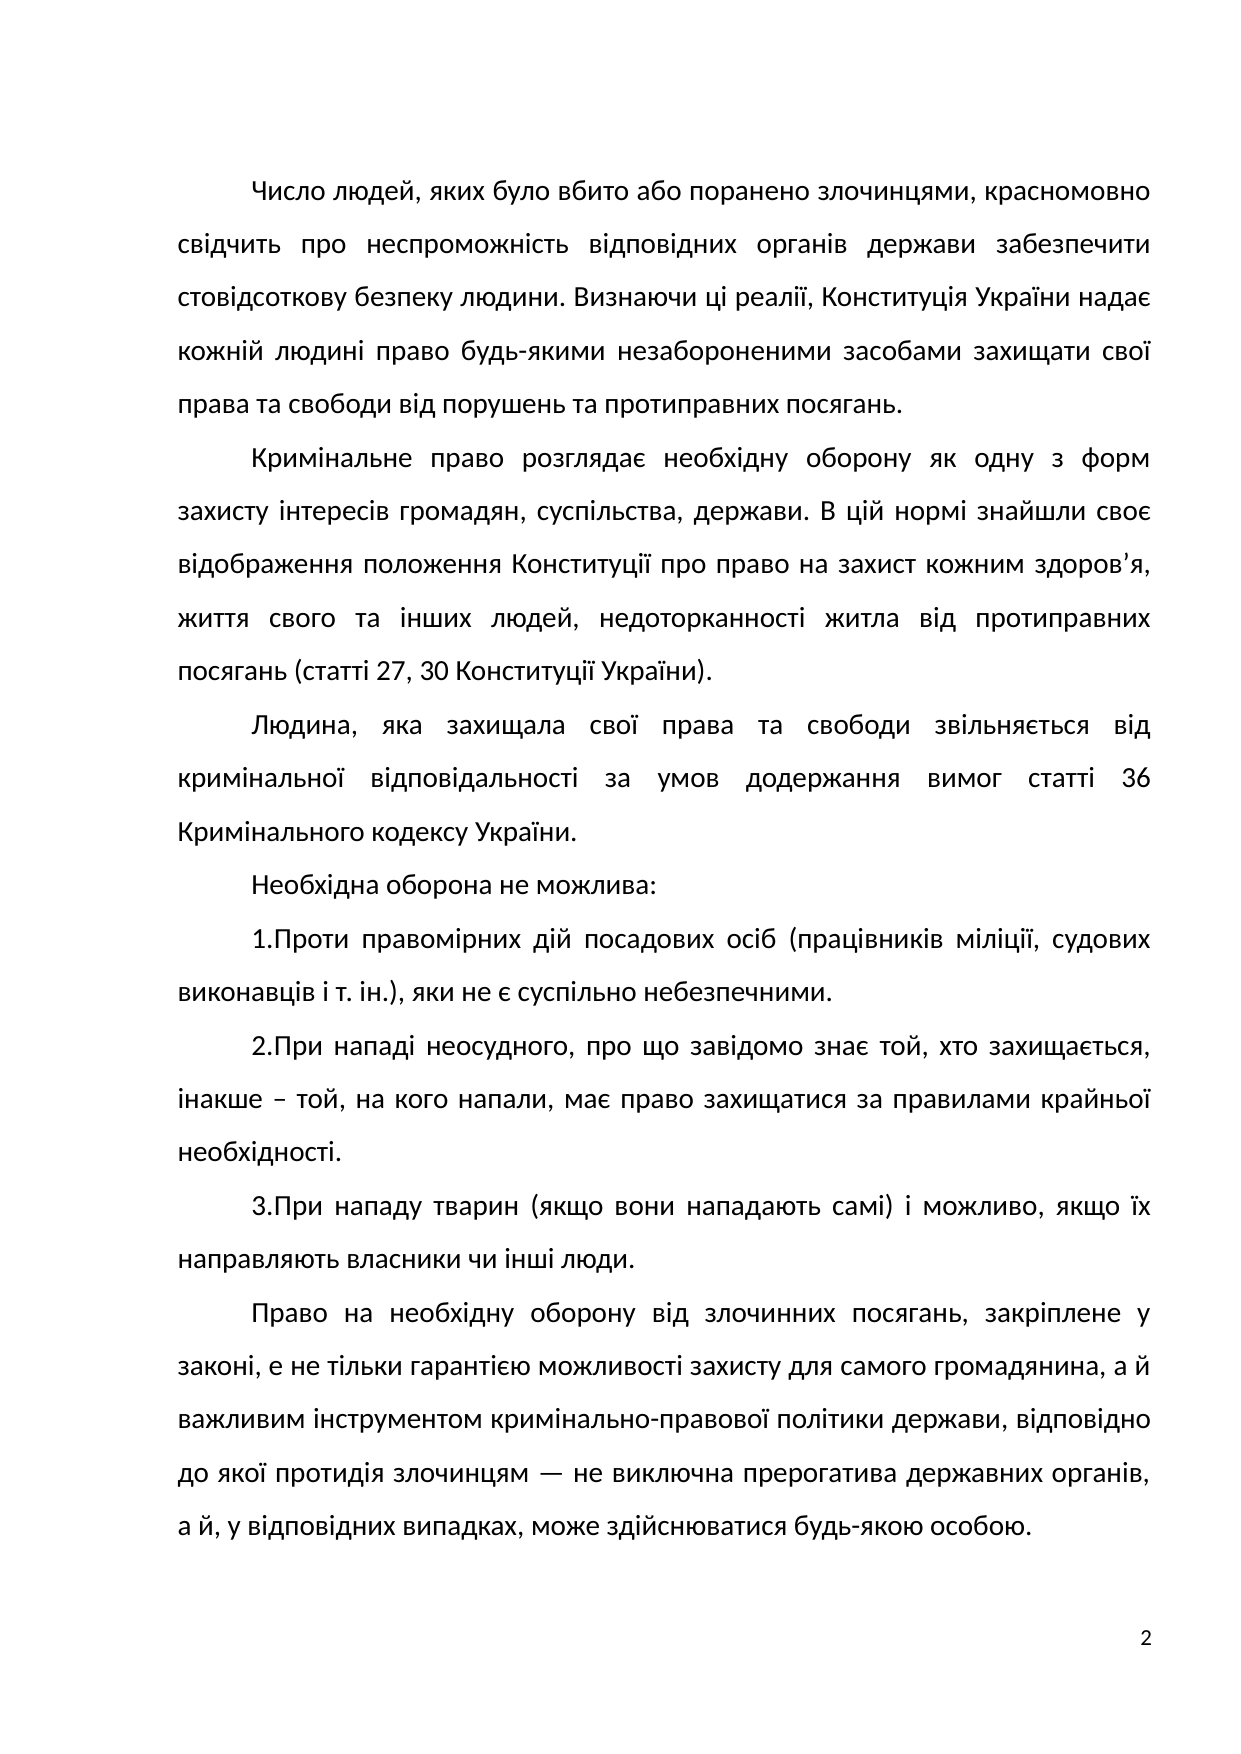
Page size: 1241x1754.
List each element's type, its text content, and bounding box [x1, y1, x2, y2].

text Число людей, яких було вбито або поранено злочинцями, красномовно свідчить про неспроможність відповідних органів держави забезпечити стовідсоткову безпеку людини. Визнаючи ці реалії, Конституція України надає кожній людині право будь-якими незабороненими засобами захищати свої права та свободи від порушень та протиправних посягань. [177, 172, 1152, 421]
list При нападу тварин (якщо вони нападають самі) і можливо, якщо їх направляють власники чи інші люди. [177, 1187, 1152, 1276]
text Необхідна оборона не можлива: [177, 866, 1152, 902]
text Право на необхідну оборону від злочинних посягань, закріплене у законі, е не тільки гарантією можливості захисту для самого громадянина, а й важливим інструментом кримінально-правової політики держави, відповідно до якої протидія злочинцям — не виключна прерогатива державних органів, а й, у відповідних випадках, може здійснюватися будь-якою особою. [177, 1294, 1152, 1543]
list Проти правомірних дій посадових осіб (працівників міліції, судових виконавців і т. ін.), яки не є суспільно небезпечними. [177, 920, 1152, 1009]
list При нападі неосудного, про що завідомо знає той, хто захищається, інакше – той, на кого напали, має право захищатися за правилами крайньої необхідності. [177, 1027, 1152, 1169]
text Кримінальне право розглядає необхідну оборону як одну з форм захисту інтересів громадян, суспільства, держави. В цій нормі знайшли своє відображення положення Конституції про право на захист кожним здоров’я, життя свого та інших людей, недоторканності житла від протиправних посягань (статті 27, 30 Конституції України). [177, 439, 1152, 688]
text Людина, яка захищала свої права та свободи звільняється від кримінальної відповідальності за умов додержання вимог статті 36 Кримінального кодексу України. [177, 706, 1152, 848]
